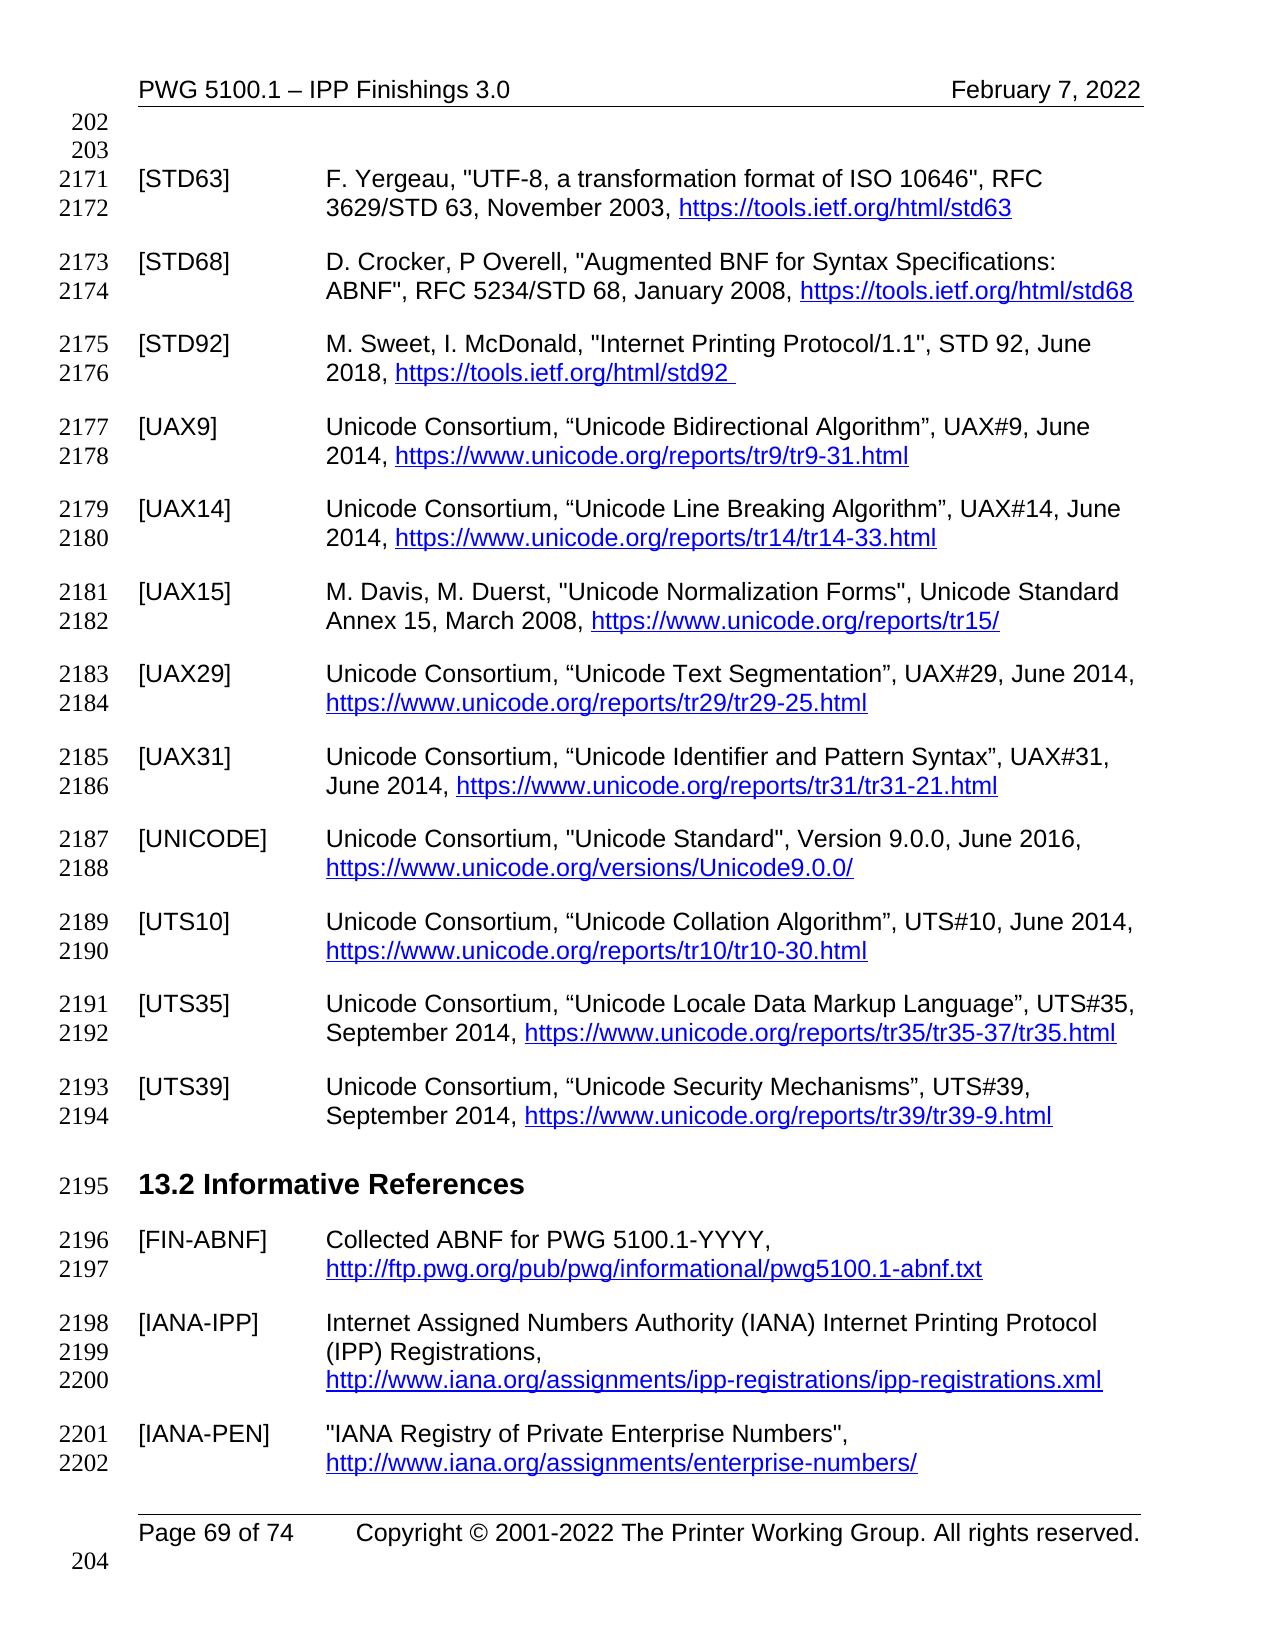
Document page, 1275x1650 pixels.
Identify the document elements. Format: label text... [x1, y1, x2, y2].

text [STD92] M. Sweet, I. McDonald, "Internet Printing Protocol/1.1", STD 92, June 2018, https://tools.ietf.org/html/std92 [138, 329, 1144, 387]
text [FIN-ABNF] Collected ABNF for PWG 5100.1-YYYY, http://ftp.pwg.org/pub/pwg/informational/pwg5100.1-abnf.txt [138, 1225, 1144, 1283]
text [IANA-IPP] Internet Assigned Numbers Authority (IANA) Internet Printing Protocol (IPP) Registrations, http://www.iana.org/assignments/ipp-registrations/ipp-registrations.xml [138, 1308, 1144, 1394]
text [UTS35] Unicode Consortium, “Unicode Locale Data Markup Language”, UTS#35, September 2014, https://www.unicode.org/reports/tr35/tr35-37/tr35.html [138, 989, 1144, 1047]
text [UAX9] Unicode Consortium, “Unicode Bidirectional Algorithm”, UAX#9, June 2014, https://www.unicode.org/reports/tr9/tr9-31.html [138, 412, 1144, 469]
text [STD68] D. Crocker, P Overell, "Augmented BNF for Syntax Specifications: ABNF", RFC 5234/STD 68, January 2008, https://tools.ietf.org/html/std68 [138, 247, 1144, 304]
text [UNICODE] Unicode Consortium, "Unicode Standard", Version 9.0.0, June 2016, https://www.unicode.org/versions/Unicode9.0.0/ [138, 824, 1144, 882]
text [UAX15] M. Davis, M. Duerst, "Unicode Normalization Forms", Unicode Standard Annex 15, March 2008, https://www.unicode.org/reports/tr15/ [138, 577, 1144, 634]
text Informative References [138, 1167, 1144, 1200]
text [UAX31] Unicode Consortium, “Unicode Identifier and Pattern Syntax”, UAX#31, June 2014, https://www.unicode.org/reports/tr31/tr31-21.html [138, 742, 1144, 799]
text [IANA-PEN] "IANA Registry of Private Enterprise Numbers", http://www.iana.org/assignments/enterprise-numbers/ [138, 1419, 1144, 1477]
text [UAX29] Unicode Consortium, “Unicode Text Segmentation”, UAX#29, June 2014, https://www.unicode.org/reports/tr29/tr29-25.html [138, 659, 1144, 717]
text [UAX14] Unicode Consortium, “Unicode Line Breaking Algorithm”, UAX#14, June 2014, https://www.unicode.org/reports/tr14/tr14-33.html [138, 494, 1144, 552]
text [UTS10] Unicode Consortium, “Unicode Collation Algorithm”, UTS#10, June 2014, https://www.unicode.org/reports/tr10/tr10-30.html [138, 907, 1144, 964]
text [UTS39] Unicode Consortium, “Unicode Security Mechanisms”, UTS#39, September 2014, https://www.unicode.org/reports/tr39/tr39-9.html [138, 1072, 1144, 1129]
text [STD63] F. Yergeau, "UTF-8, a transformation format of ISO 10646", RFC 3629/STD 63, November 2003, https://tools.ietf.org/html/std63 [138, 164, 1144, 222]
